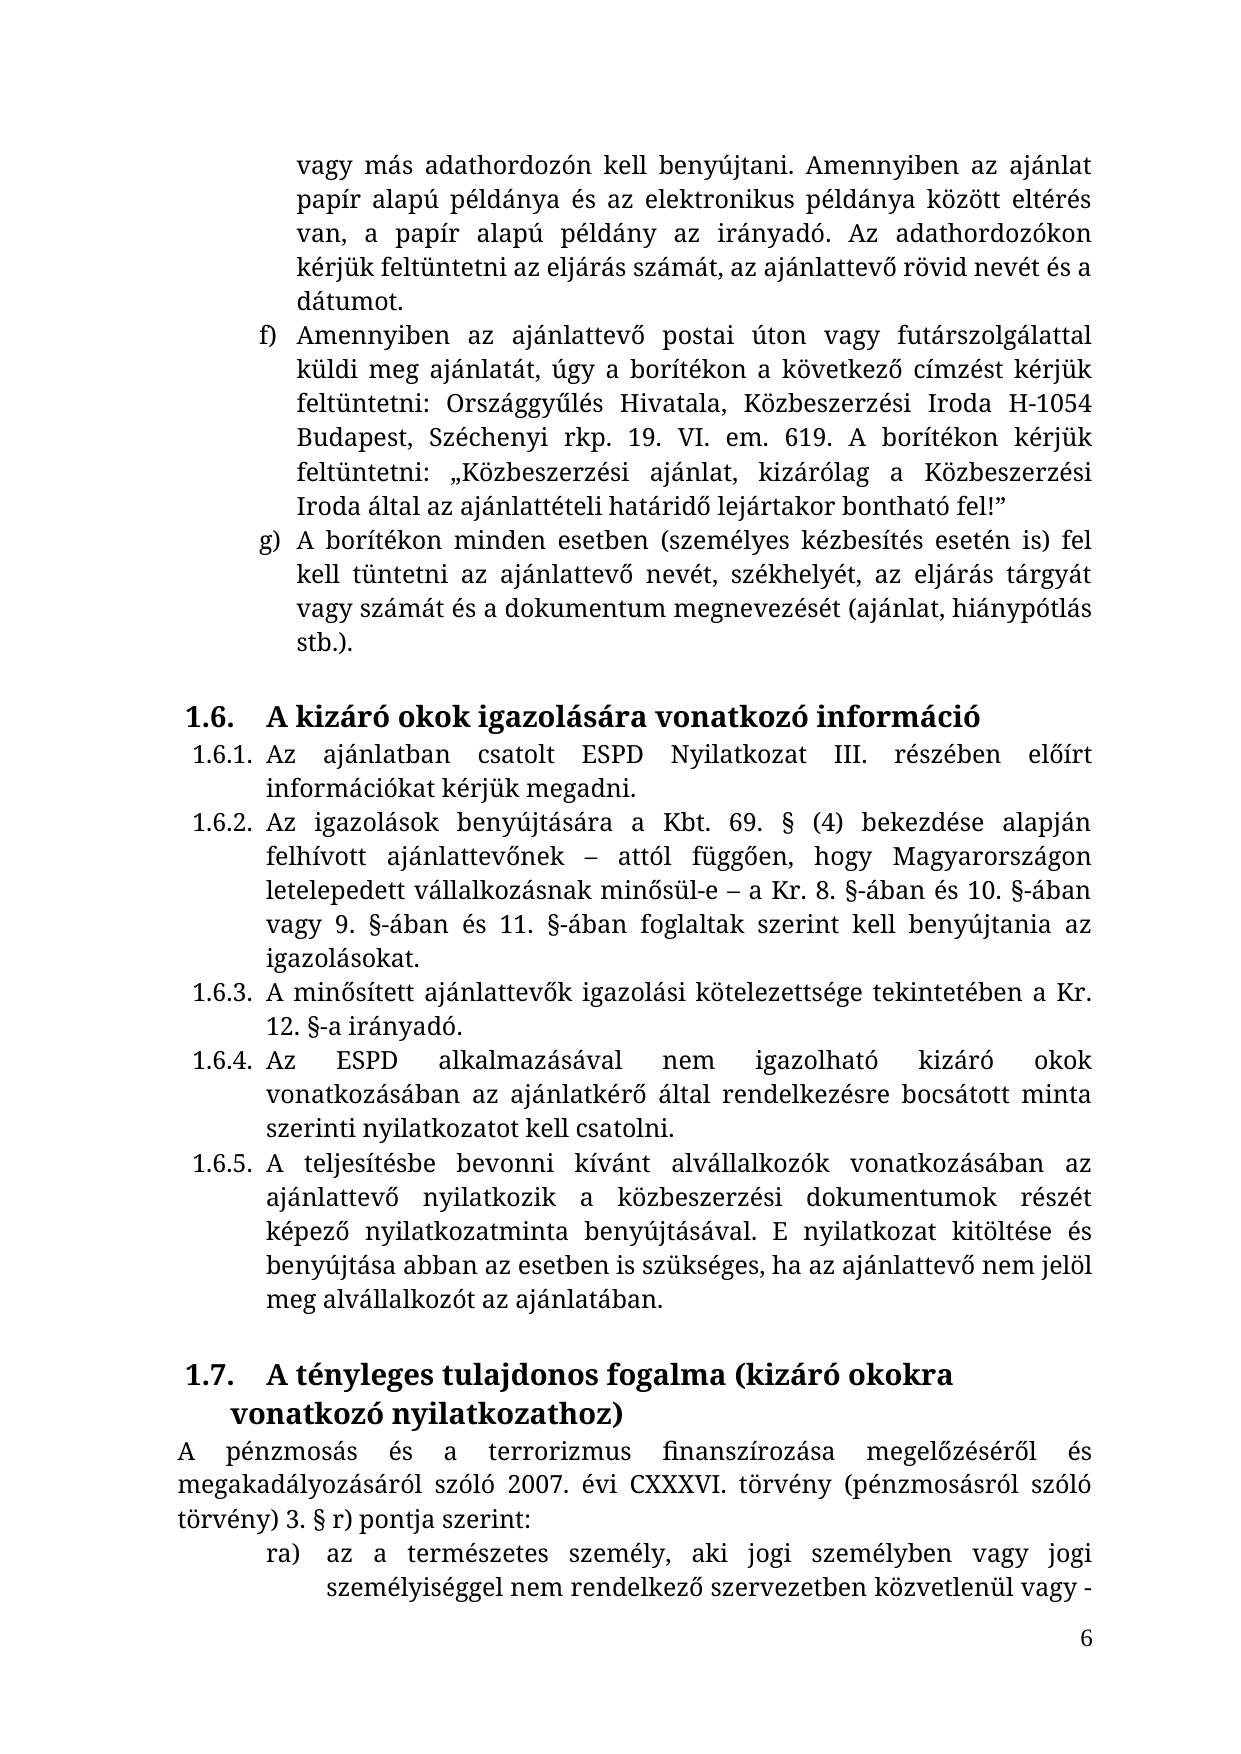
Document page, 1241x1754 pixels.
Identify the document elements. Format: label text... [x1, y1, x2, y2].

list Az ESPD alkalmazásával nem igazolható kizáró okok vonatkozásában az ajánlatkérő által rendelkezésre bocsátott minta szerinti nyilatkozatot kell csatolni. [192, 1043, 1093, 1145]
list Az ajánlatban csatolt ESPD Nyilatkozat III. részében előírt információkat kérjük megadni. [192, 736, 1093, 804]
list A minősített ajánlattevők igazolási kötelezettsége tekintetében a Kr. 12. §-a irányadó. [192, 975, 1093, 1043]
list A borítékon minden esetben (személyes kézbesítés esetén is) fel kell tüntetni az ajánlattevő nevét, székhelyét, az eljárás tárgyát vagy számát és a dokumentum megnevezését (ajánlat, hiánypótlás stb.). [259, 522, 1093, 658]
subtitle A tényleges tulajdonos fogalma (kizáró okokra vonatkozó nyilatkozathoz) [185, 1354, 1093, 1433]
text A pénzmosás és a terrorizmus finanszírozása megelőzéséről és megakadályozásáról szóló 2007. évi CXXXVI. törvény (pénzmosásról szóló törvény) 3. § r) pontja szerint: [177, 1433, 1093, 1535]
list Amennyiben az ajánlattevő postai úton vagy futárszolgálattal küldi meg ajánlatát, úgy a borítékon a következő címzést kérjük feltüntetni: Országgyűlés Hivatala, Közbeszerzési Iroda H-1054 Budapest, Széchenyi rkp. 19. VI. em. 619. A borítékon kérjük feltüntetni: „Közbeszerzési ajánlat, kizárólag a Közbeszerzési Iroda által az ajánlattételi határidő lejártakor bontható fel!” [259, 318, 1093, 522]
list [259, 148, 1093, 318]
subtitle A kizáró okok igazolására vonatkozó információ [185, 697, 1093, 736]
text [266, 1535, 1093, 1603]
list Az igazolások benyújtására a Kbt. 69. § (4) bekezdése alapján felhívott ajánlattevőnek – attól függően, hogy Magyarországon letelepedett vállalkozásnak minősül-e – a Kr. 8. §-ában és 10. §-ában vagy 9. §-ában és 11. §-ában foglaltak szerint kell benyújtania az igazolásokat. [192, 804, 1093, 975]
list A teljesítésbe bevonni kívánt alvállalkozók vonatkozásában az ajánlattevő nyilatkozik a közbeszerzési dokumentumok részét képező nyilatkozatminta benyújtásával. E nyilatkozat kitöltése és benyújtása abban az esetben is szükséges, ha az ajánlattevő nem jelöl meg alvállalkozót az ajánlatában. [192, 1145, 1093, 1316]
